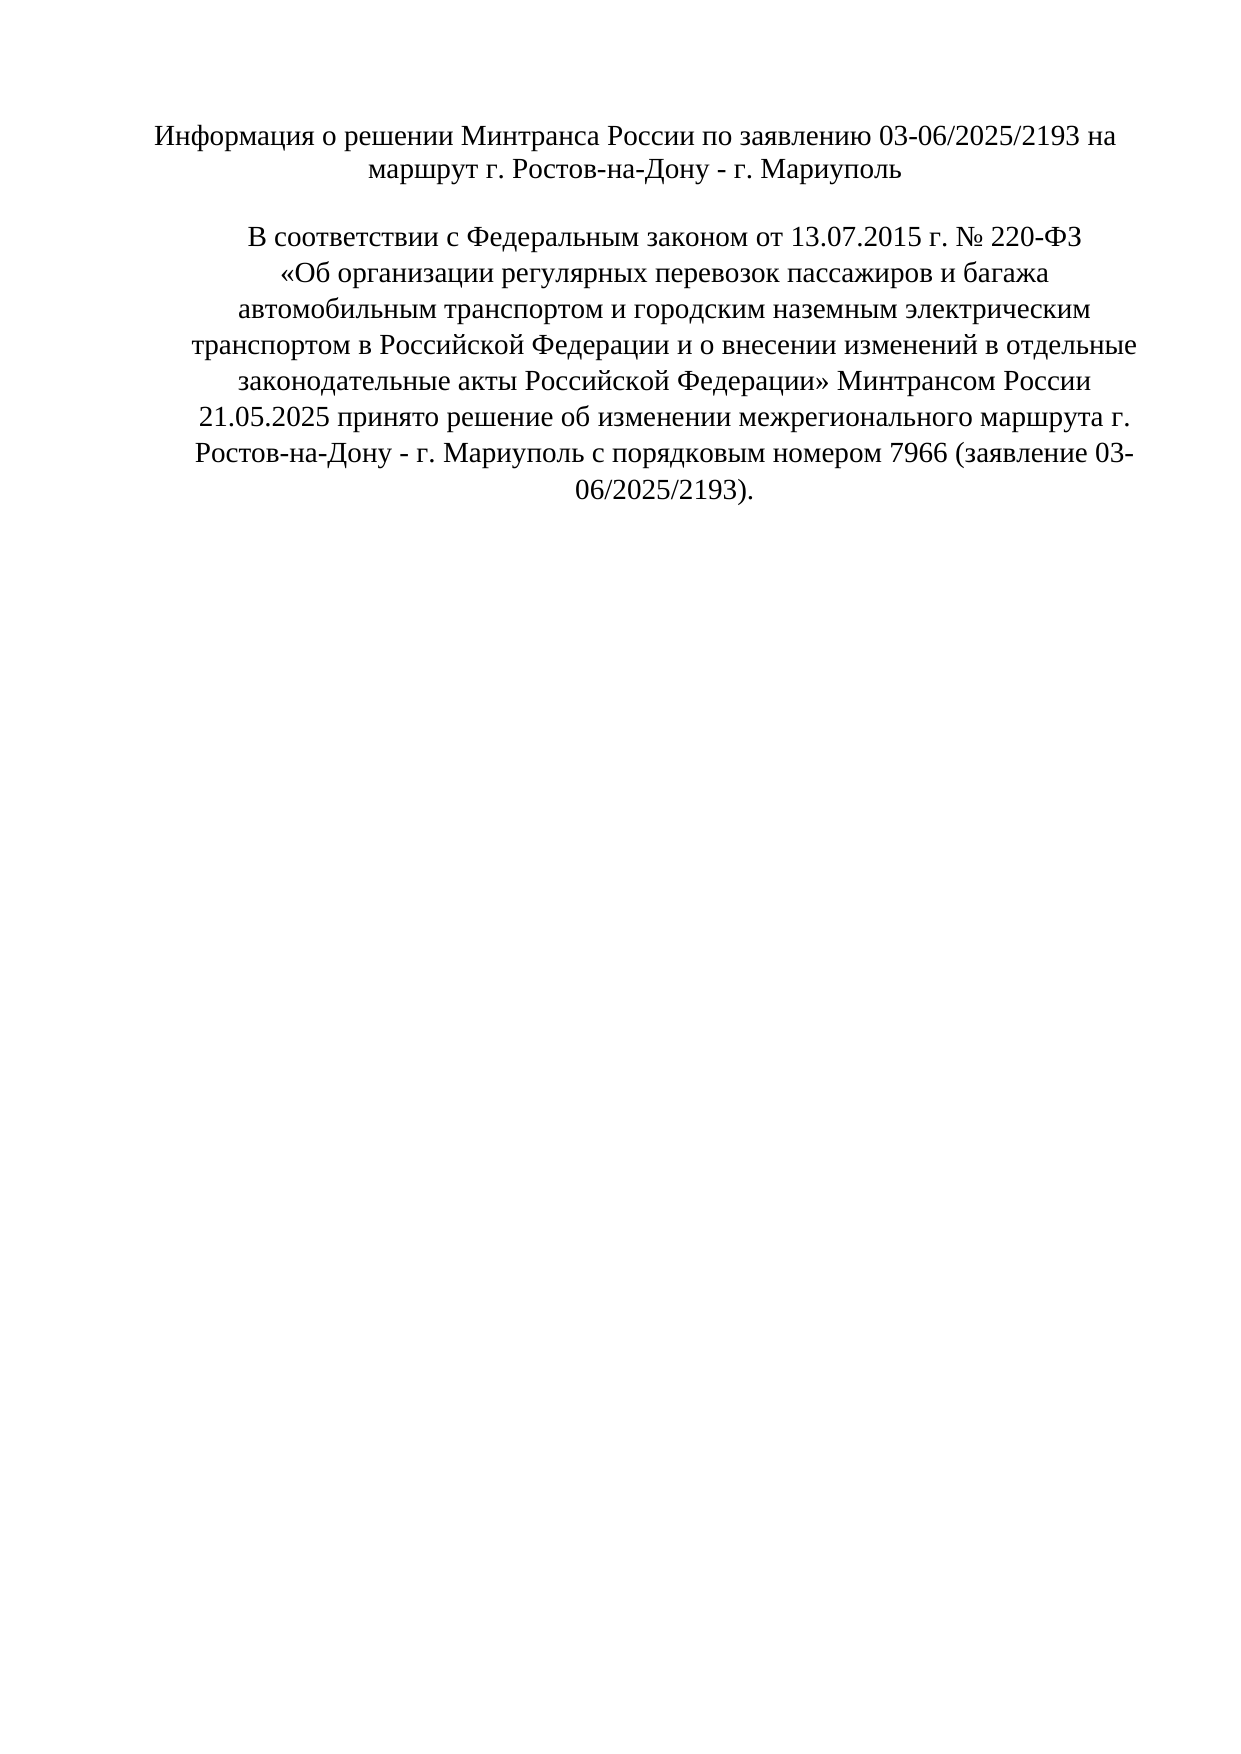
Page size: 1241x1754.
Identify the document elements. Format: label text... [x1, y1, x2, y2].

text В соответствии с Федеральным законом от 13.07.2015 г. № 220-ФЗ «Об организации регулярных перевозок пассажиров и багажа автомобильным транспортом и городским наземным электрическим транспортом в Российской Федерации и о внесении изменений в отдельные законодательные акты Российской Федерации» Минтрансом России 21.05.2025 принято решение об изменении межрегионального маршрута г. Ростов-на-Дону - г. Мариуполь с порядковым номером 7966 (заявление 03-06/2025/2193). [177, 219, 1152, 505]
text Информация о решении Минтранса России по заявлению 03-06/2025/2193 на маршрут г. Ростов-на-Дону - г. Мариуполь [118, 118, 1152, 185]
